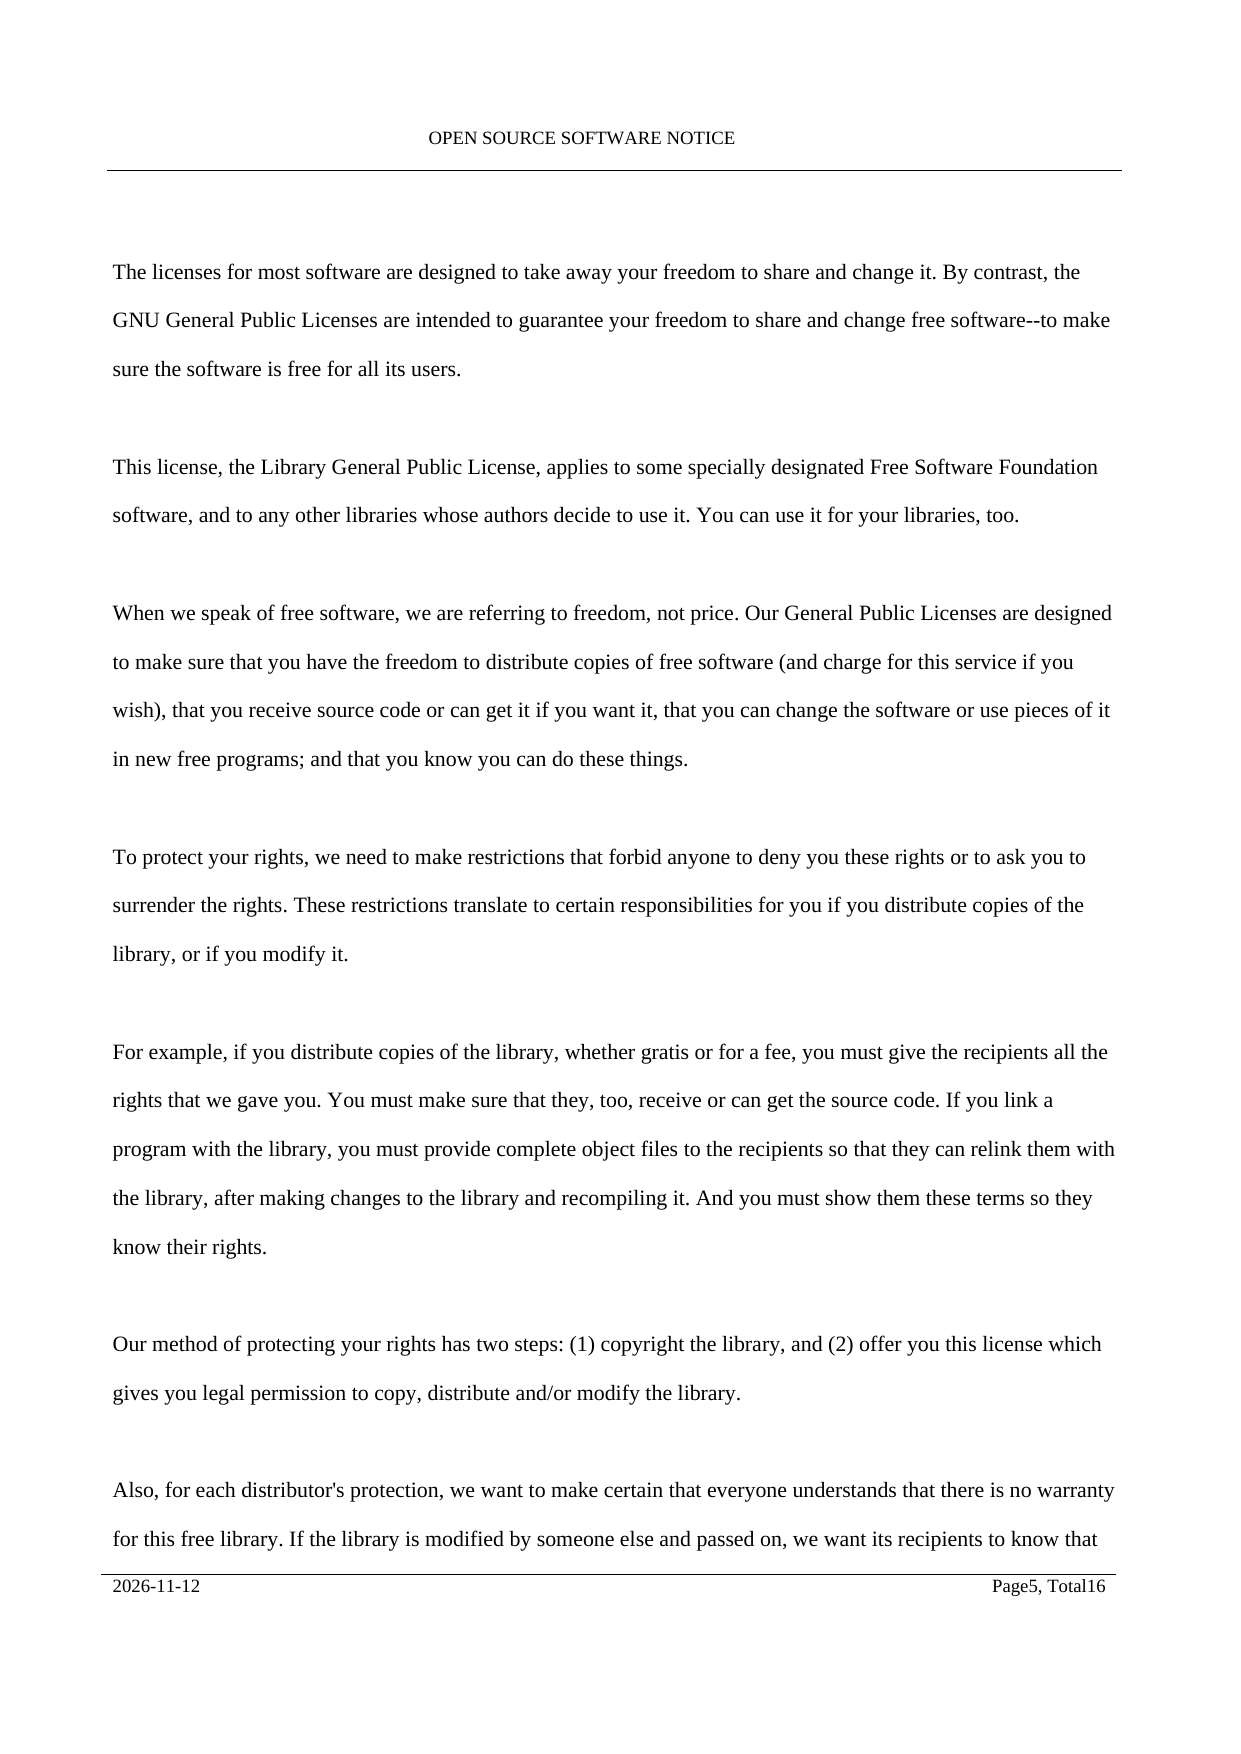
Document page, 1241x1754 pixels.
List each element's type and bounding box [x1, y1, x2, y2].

text [112, 206, 1128, 1555]
